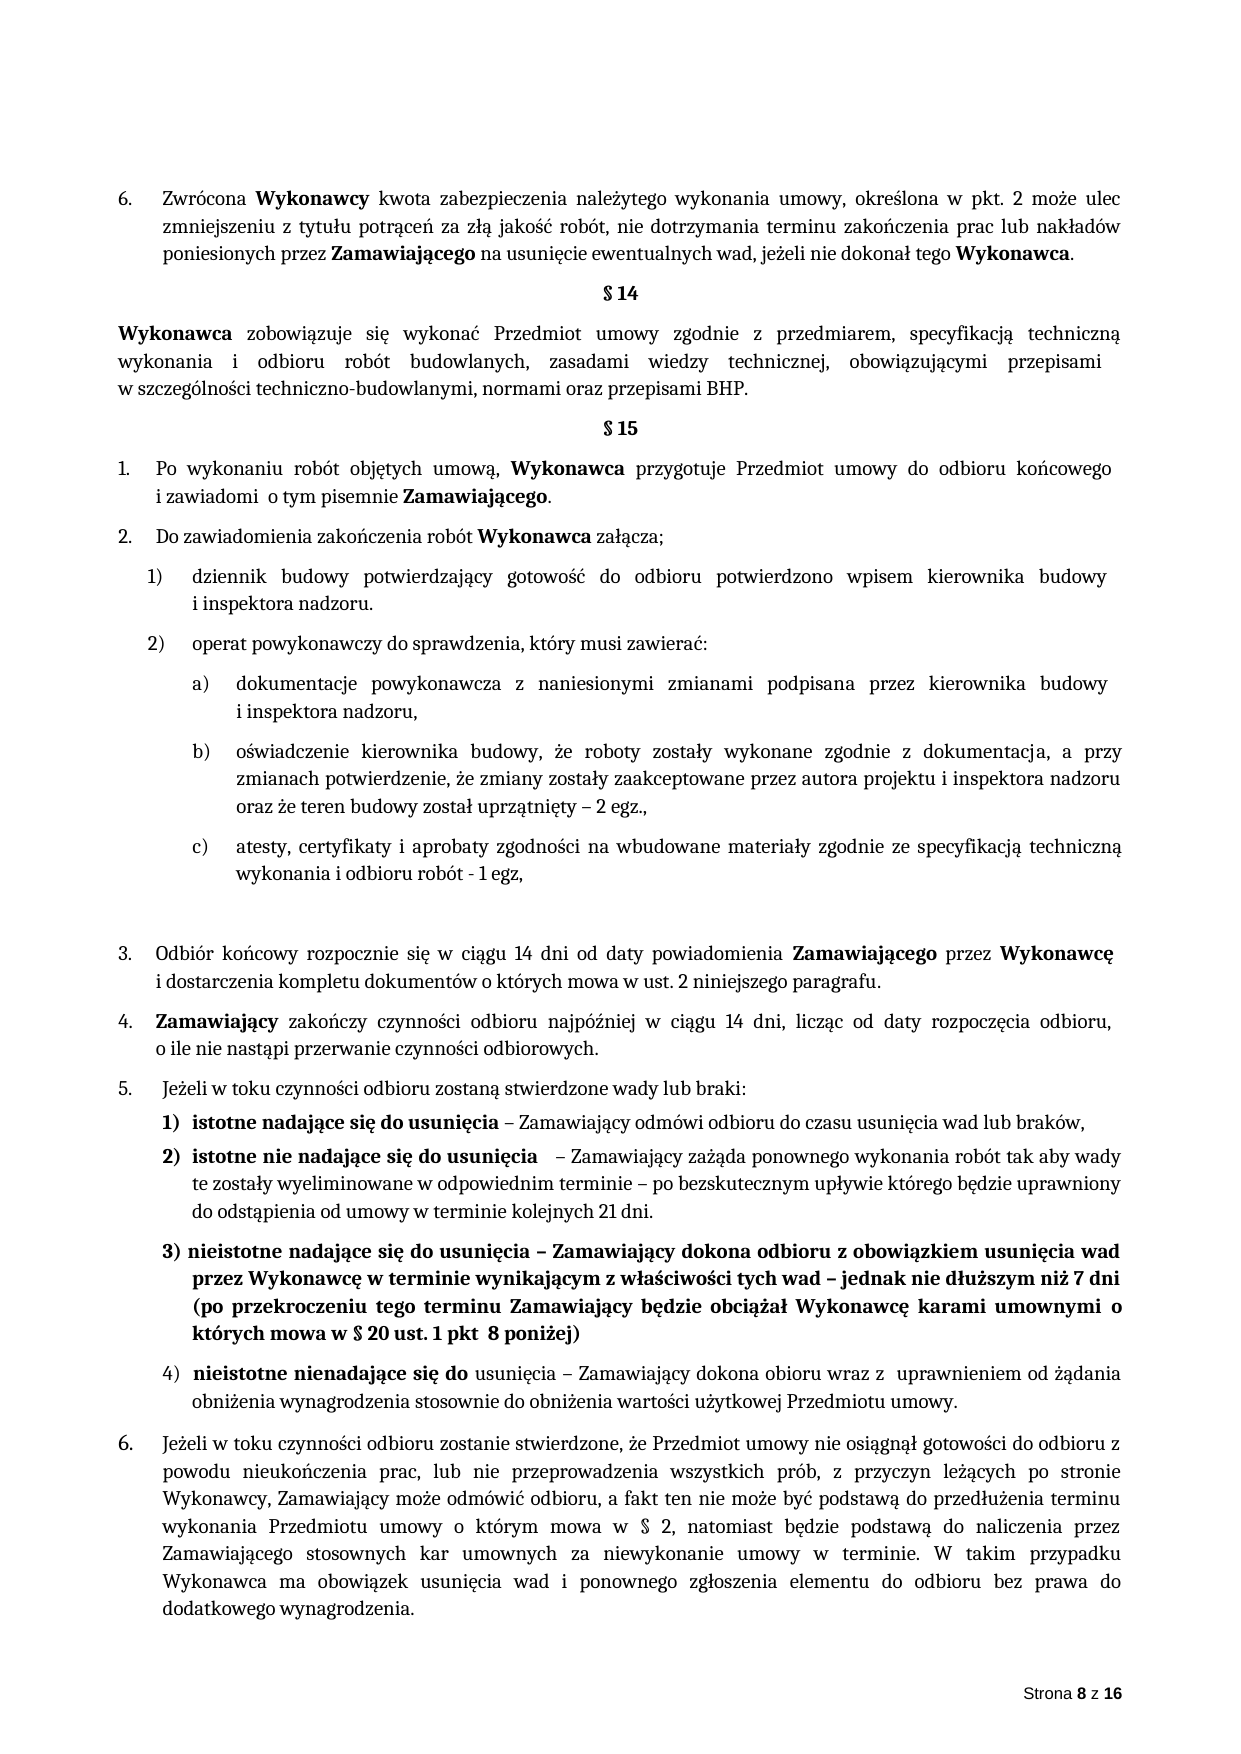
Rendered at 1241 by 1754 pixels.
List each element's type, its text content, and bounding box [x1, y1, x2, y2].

list Do zawiadomienia zakończenia robót Wykonawca załącza; [118, 524, 1122, 548]
text 4) nieistotne nienadające się do usunięcia – Zamawiający dokona obioru wraz z uprawnieniem od żądania obniżenia wynagrodzenia stosownie do obniżenia wartości użytkowej Przedmiotu umowy. [162, 1362, 1122, 1413]
text § 15 [118, 417, 1122, 441]
list oświadczenie kierownika budowy, że roboty zostały wykonane zgodnie z dokumentacja, a przy zmianach potwierdzenie, że zmiany zostały zaakceptowane przez autora projektu i inspektora nadzoru oraz że teren budowy został uprzątnięty – 2 egz., [192, 739, 1122, 818]
list Zwrócona Wykonawcy kwota zabezpieczenia należytego wykonania umowy, określona w pkt. 2 może ulec zmniejszeniu z tytułu potrąceń za złą jakość robót, nie dotrzymania terminu zakończenia prac lub nakładów poniesionych przez Zamawiającego na usunięcie ewentualnych wad, jeżeli nie dokonał tego Wykonawca. [118, 187, 1122, 266]
list atesty, certyfikaty i aprobaty zgodności na wbudowane materiały zgodnie ze specyfikacją techniczną wykonania i odbioru robót - 1 egz, [192, 834, 1122, 886]
list dziennik budowy potwierdzający gotowość do odbioru potwierdzono wpisem kierownika budowy i inspektora nadzoru. [148, 564, 1122, 616]
list dokumentacje powykonawcza z naniesionymi zmianami podpisana przez kierownika budowy i inspektora nadzoru, [192, 672, 1122, 723]
text 3) nieistotne nadające się do usunięcia – Zamawiający dokona odbioru z obowiązkiem usunięcia wad przez Wykonawcę w terminie wynikającym z właściwości tych wad – jednak nie dłuższym niż 7 dni (po przekroczeniu tego terminu Zamawiający będzie obciążał Wykonawcę karami umownymi o których mowa w § 20 ust. 1 pkt 8 poniżej) [162, 1239, 1122, 1346]
list Po wykonaniu robót objętych umową, Wykonawca przygotuje Przedmiot umowy do odbioru końcowego i zawiadomi o tym pisemnie Zamawiającego. [118, 457, 1122, 508]
list Odbiór końcowy rozpocznie się w ciągu 14 dni od daty powiadomienia Zamawiającego przez Wykonawcę i dostarczenia kompletu dokumentów o których mowa w ust. 2 niniejszego paragrafu. [118, 942, 1122, 993]
list Jeżeli w toku czynności odbioru zostaną stwierdzone wady lub braki: [118, 1077, 1122, 1101]
text 6. Jeżeli w toku czynności odbioru zostanie stwierdzone, że Przedmiot umowy nie osiągnął gotowości do odbioru z powodu nieukończenia prac, lub nie przeprowadzenia wszystkich prób, z przyczyn leżących po stronie Wykonawcy, Zamawiający może odmówić odbioru, a fakt ten nie może być podstawą do przedłużenia terminu wykonania Przedmiotu umowy o którym mowa w § 2, natomiast będzie podstawą do naliczenia przez Zamawiającego stosownych kar umownych za niewykonanie umowy w terminie. W takim przypadku Wykonawca ma obowiązek usunięcia wad i ponownego zgłoszenia elementu do odbioru bez prawa do dodatkowego wynagrodzenia. [118, 1429, 1122, 1621]
text § 14 [118, 282, 1122, 306]
list operat powykonawczy do sprawdzenia, który musi zawierać: [148, 632, 1122, 656]
text 1) istotne nadające się do usunięcia – Zamawiający odmówi odbioru do czasu usunięcia wad lub braków, [162, 1111, 1122, 1135]
text Wykonawca zobowiązuje się wykonać Przedmiot umowy zgodnie z przedmiarem, specyfikacją techniczną wykonania i odbioru robót budowlanych, zasadami wiedzy technicznej, obowiązującymi przepisami w szczególności techniczno-budowlanymi, normami oraz przepisami BHP. [118, 322, 1122, 401]
list Zamawiający zakończy czynności odbioru najpóźniej w ciągu 14 dni, licząc od daty rozpoczęcia odbioru, o ile nie nastąpi przerwanie czynności odbiorowych. [118, 1009, 1122, 1061]
text 2) istotne nie nadające się do usunięcia – Zamawiający zażąda ponownego wykonania robót tak aby wady te zostały wyeliminowane w odpowiednim terminie – po bezskutecznym upływie którego będzie uprawniony do odstąpienia od umowy w terminie kolejnych 21 dni. [162, 1144, 1122, 1223]
